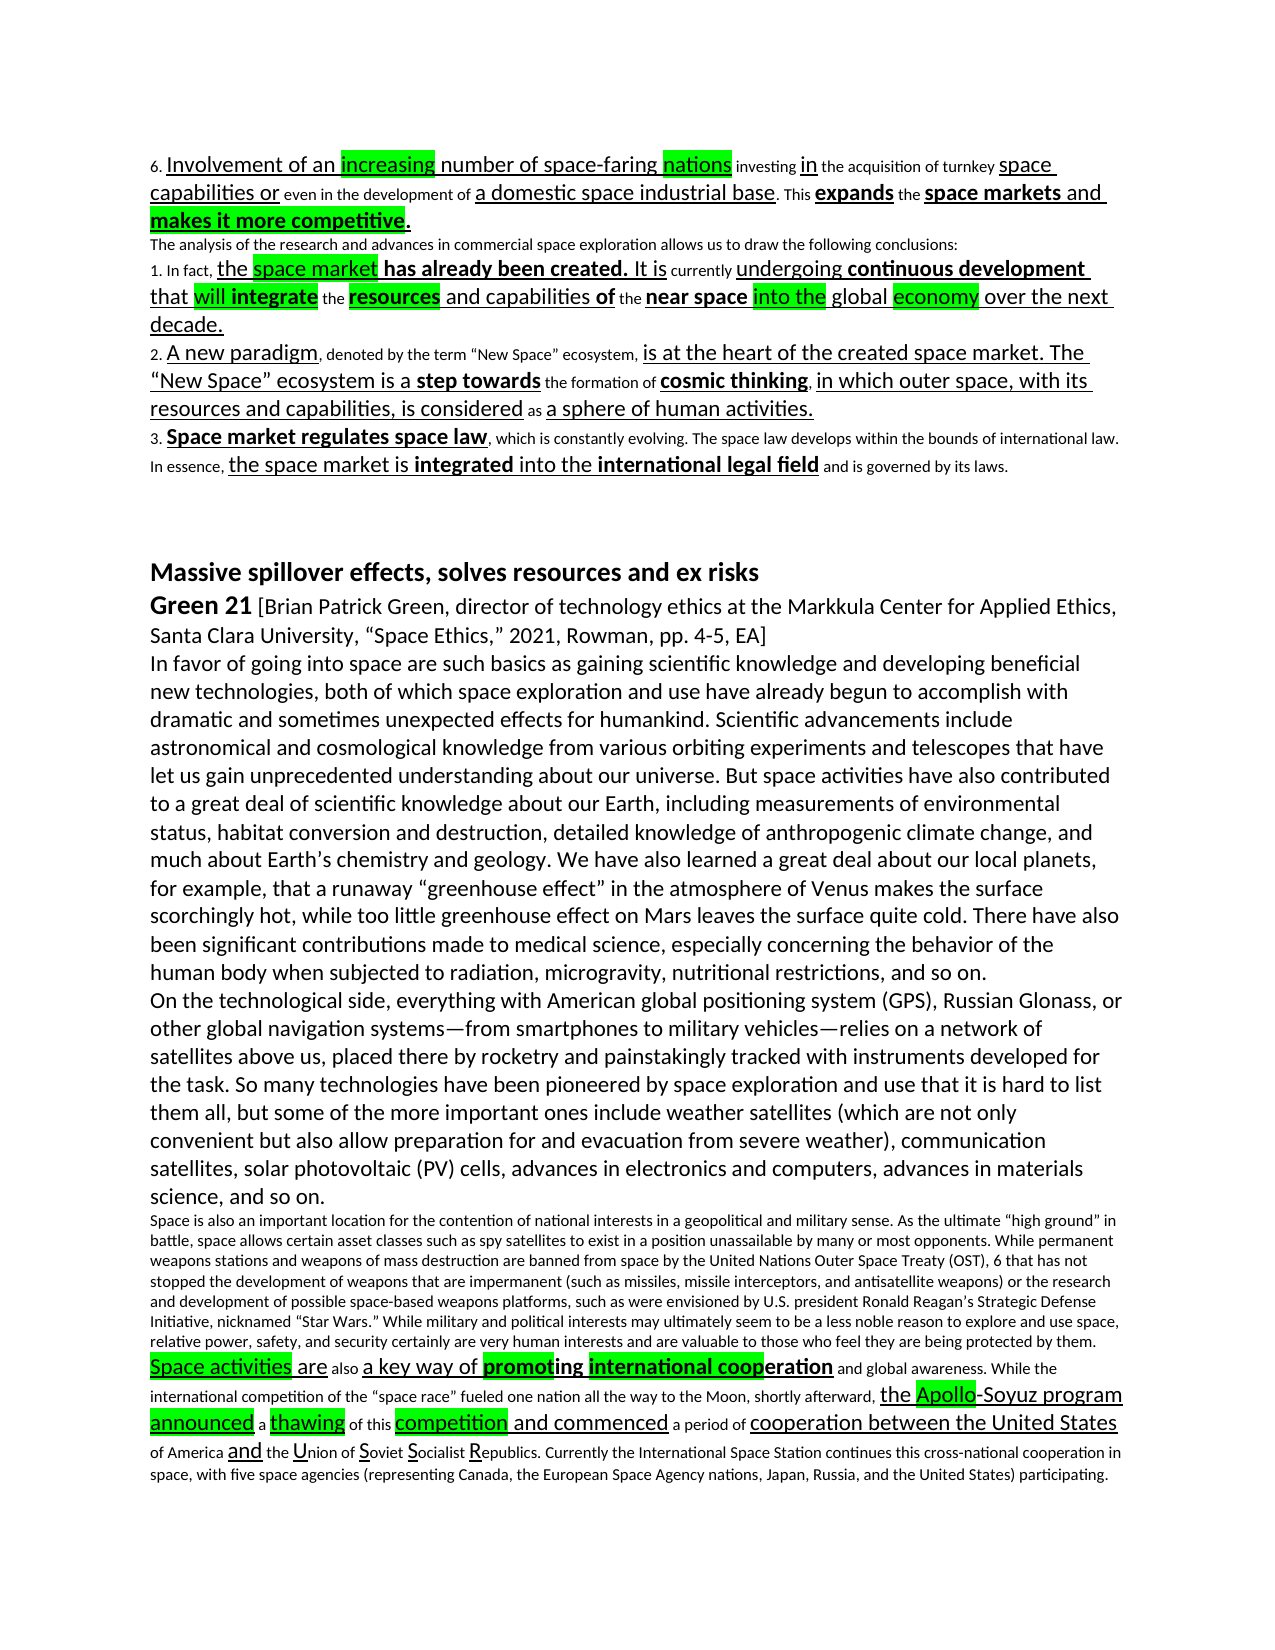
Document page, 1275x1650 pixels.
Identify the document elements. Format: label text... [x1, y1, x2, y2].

text On the technological side, everything with American global positioning system (GPS), Russian Glonass, or other global navigation systems—from smartphones to military vehicles—relies on a network of satellites above us, placed there by rocketry and painstakingly tracked with instruments developed for the task. So many technologies have been pioneered by space exploration and use that it is hard to list them all, but some of the more important ones include weather satellites (which are not only convenient but also allow preparation for and evacuation from severe weather), communication satellites, solar photovoltaic (PV) cells, advances in electronics and computers, advances in materials science, and so on. [150, 986, 1125, 1210]
text 6. Involvement of an increasing number of space-faring nations investing in the acquisition of turnkey space capabilities or even in the development of a domestic space industrial base. This expands the space markets and makes it more competitive. [150, 150, 1125, 234]
text In favor of going into space are such basics as gaining scientific knowledge and developing beneficial new technologies, both of which space exploration and use have already begun to accomplish with dramatic and sometimes unexpected effects for humankind. Scientific advancements include astronomical and cosmological knowledge from various orbiting experiments and telescopes that have let us gain unprecedented understanding about our universe. But space activities have also contributed to a great deal of scientific knowledge about our Earth, including measurements of environmental status, habitat conversion and destruction, detailed knowledge of anthropogenic climate change, and much about Earth’s chemistry and geology. We have also learned a great deal about our local planets, for example, that a runaway “greenhouse effect” in the atmosphere of Venus makes the surface scorchingly hot, while too little greenhouse effect on Mars leaves the surface quite cold. There have also been significant contributions made to medical science, especially concerning the behavior of the human body when subjected to radiation, microgravity, nutritional restrictions, and so on. [150, 649, 1125, 986]
text Green 21 [Brian Patrick Green, director of technology ethics at the Markkula Center for Applied Ethics, Santa Clara University, “Space Ethics,” 2021, Rowman, pp. 4-5, EA] [150, 588, 1125, 649]
text 1. In fact, the space market has already been created. It is currently undergoing continuous development that will integrate the resources and capabilities of the near space into the global economy over the next decade. [150, 254, 1125, 338]
subtitle Massive spillover effects, solves resources and ex risks [150, 555, 1125, 588]
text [150, 1352, 1125, 1484]
text 3. Space market regulates space law, which is constantly evolving. The space law develops within the bounds of international law. In essence, the space market is integrated into the international legal field and is governed by its laws. [150, 422, 1125, 478]
text 2. A new paradigm, denoted by the term “New Space” ecosystem, is at the heart of the created space market. The “New Space” ecosystem is a step towards the formation of cosmic thinking, in which outer space, with its resources and capabilities, is considered as a sphere of human activities. [150, 338, 1125, 422]
text The analysis of the research and advances in commercial space exploration allows us to draw the following conclusions: [150, 234, 1125, 254]
text Space is also an important location for the contention of national interests in a geopolitical and military sense. As the ultimate “high ground” in battle, space allows certain asset classes such as spy satellites to exist in a position unassailable by many or most opponents. While permanent weapons stations and weapons of mass destruction are banned from space by the United Nations Outer Space Treaty (OST), 6 that has not stopped the development of weapons that are impermanent (such as missiles, missile interceptors, and antisatellite weapons) or the research and development of possible space-based weapons platforms, such as were envisioned by U.S. president Ronald Reagan’s Strategic Defense Initiative, nicknamed “Star Wars.” While military and political interests may ultimately seem to be a less noble reason to explore and use space, relative power, safety, and security certainly are very human interests and are valuable to those who feel they are being protected by them. [150, 1210, 1125, 1352]
